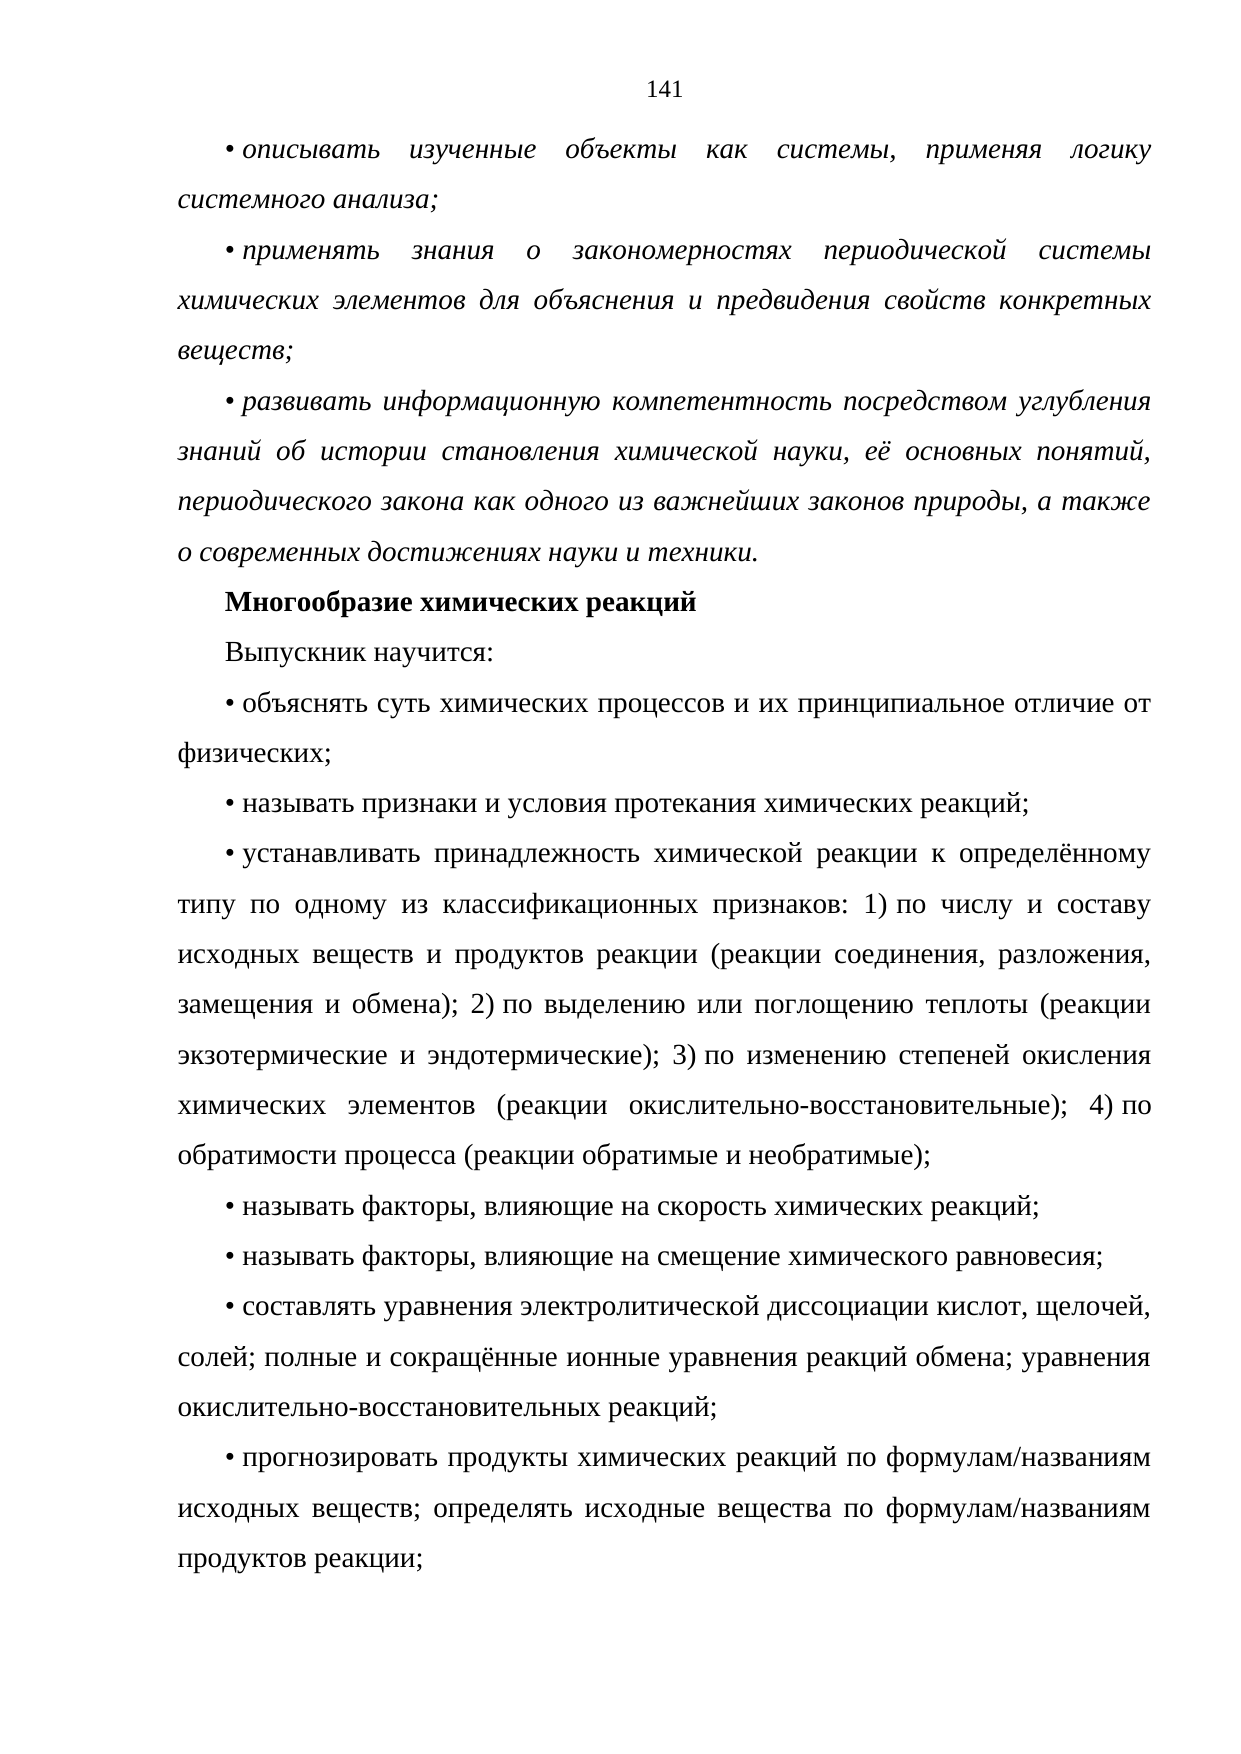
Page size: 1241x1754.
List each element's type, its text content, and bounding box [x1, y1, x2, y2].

text • называть признаки и условия протекания химических реакций; [177, 785, 1152, 819]
text • называть факторы, влияющие на скорость химических реакций; [177, 1188, 1152, 1221]
text • применять знания о закономерностях периодической системы химических элементов для объяснения и предвидения свойств конкретных веществ; [177, 232, 1152, 366]
text • прогнозировать продукты химических реакций по формулам/названиям исходных веществ; определять исходные вещества по формулам/названиям продуктов реакции; [177, 1439, 1152, 1573]
text • составлять уравнения электролитической диссоциации кислот, щелочей, солей; полные и сокращённые ионные уравнения реакций обмена; уравнения окислительно-восстановительных реакций; [177, 1288, 1152, 1423]
text • развивать информационную компетентность посредством углубления знаний об истории становления химической науки, её основных понятий, периодического закона как одного из важнейших законов природы, а также о современных достижениях науки и техники. [177, 383, 1152, 567]
text • описывать изученные объекты как системы, применяя логику системного анализа; [177, 131, 1152, 215]
text • называть факторы, влияющие на смещение химического равновесия; [177, 1238, 1152, 1272]
text • устанавливать принадлежность химической реакции к определённому типу по одному из классификационных признаков: 1) по числу и составу исходных веществ и продуктов реакции (реакции соединения, разложения, замещения и обмена); 2) по выделению или поглощению теплоты (реакции экзотермические и эндотермические); 3) по изменению степеней окисления химических элементов (реакции окислительно-восстановительные); 4) по обратимости процесса (реакции обратимые и необратимые); [177, 836, 1152, 1171]
text Многообразие химических реакций [177, 584, 1152, 618]
text Выпускник научится: [177, 634, 1152, 668]
text • объяснять суть химических процессов и их принципиальное отличие от физических; [177, 685, 1152, 768]
